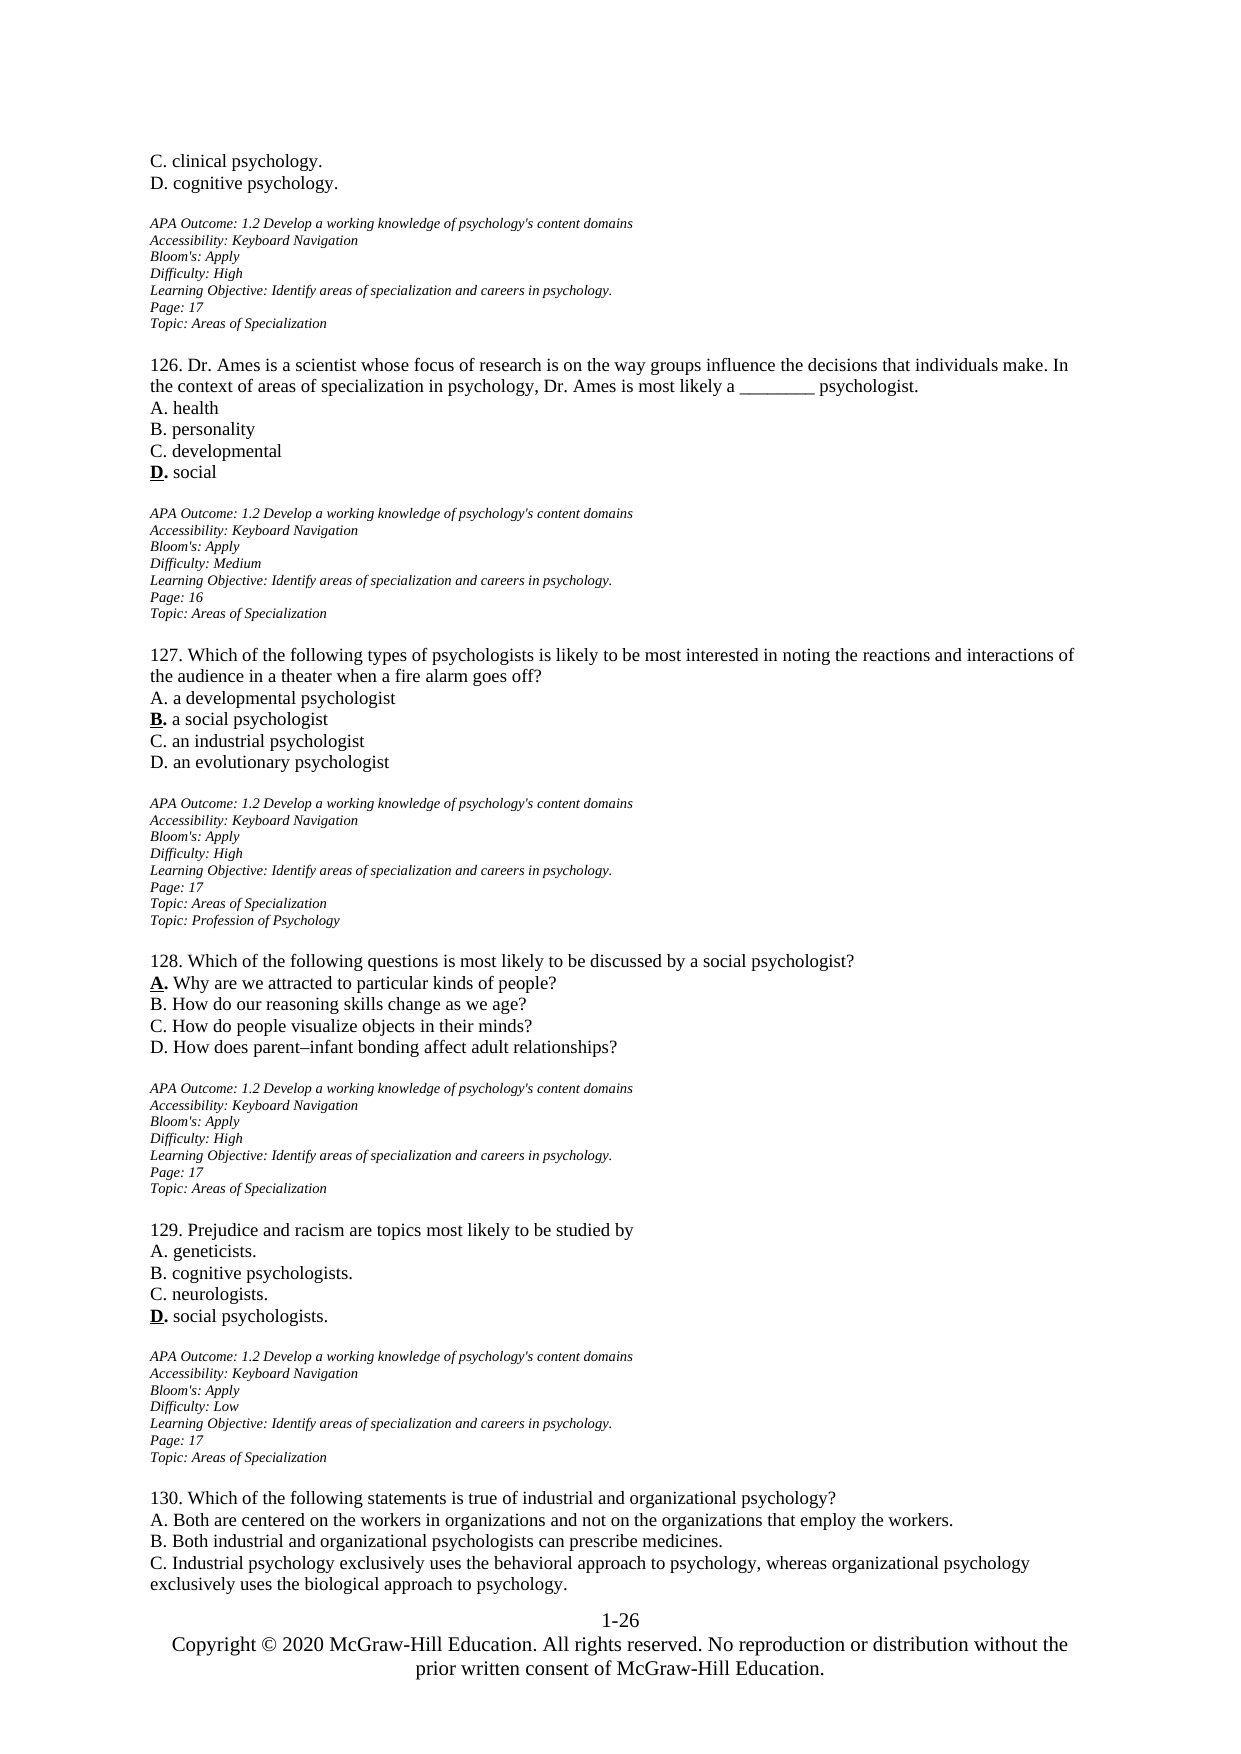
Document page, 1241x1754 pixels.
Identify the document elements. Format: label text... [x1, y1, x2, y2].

text 127. Which of the following types of psychologists is likely to be most interested in noting the reactions and interactions of the audience in a theater when a fire alarm goes off? A. a developmental psychologist B. a social psychologist C. an industrial psychologist D. an evolutionary psychologist APA Outcome: 1.2 Develop a working knowledge of psychology's content domains Accessibility: Keyboard Navigation Bloom's: Apply Difficulty: High Learning Objective: Identify areas of specialization and careers in psychology. Page: 17 Topic: Areas of Specialization Topic: Profession of Psychology [150, 622, 1090, 929]
text 126. Dr. Ames is a scientist whose focus of research is on the way groups influence the decisions that individuals make. In the context of areas of specialization in psychology, Dr. Ames is most likely a ________ psychologist. A. health B. personality C. developmental D. social APA Outcome: 1.2 Develop a working knowledge of psychology's content domains Accessibility: Keyboard Navigation Bloom's: Apply Difficulty: Medium Learning Objective: Identify areas of specialization and careers in psychology. Page: 16 Topic: Areas of Specialization [150, 332, 1090, 622]
text 129. Prejudice and racism are topics most likely to be studied by A. geneticists. B. cognitive psychologists. C. neurologists. D. social psychologists. APA Outcome: 1.2 Develop a working knowledge of psychology's content domains Accessibility: Keyboard Navigation Bloom's: Apply Difficulty: Low Learning Objective: Identify areas of specialization and careers in psychology. Page: 17 Topic: Areas of Specialization [150, 1197, 1090, 1465]
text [150, 1465, 1090, 1595]
text 128. Which of the following questions is most likely to be discussed by a social psychologist? A. Why are we attracted to particular kinds of people? B. How do our reasoning skills change as we age? C. How do people visualize objects in their minds? D. How does parent–infant bonding affect adult relationships? APA Outcome: 1.2 Develop a working knowledge of psychology's content domains Accessibility: Keyboard Navigation Bloom's: Apply Difficulty: High Learning Objective: Identify areas of specialization and careers in psychology. Page: 17 Topic: Areas of Specialization [150, 929, 1090, 1197]
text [150, 150, 1090, 332]
